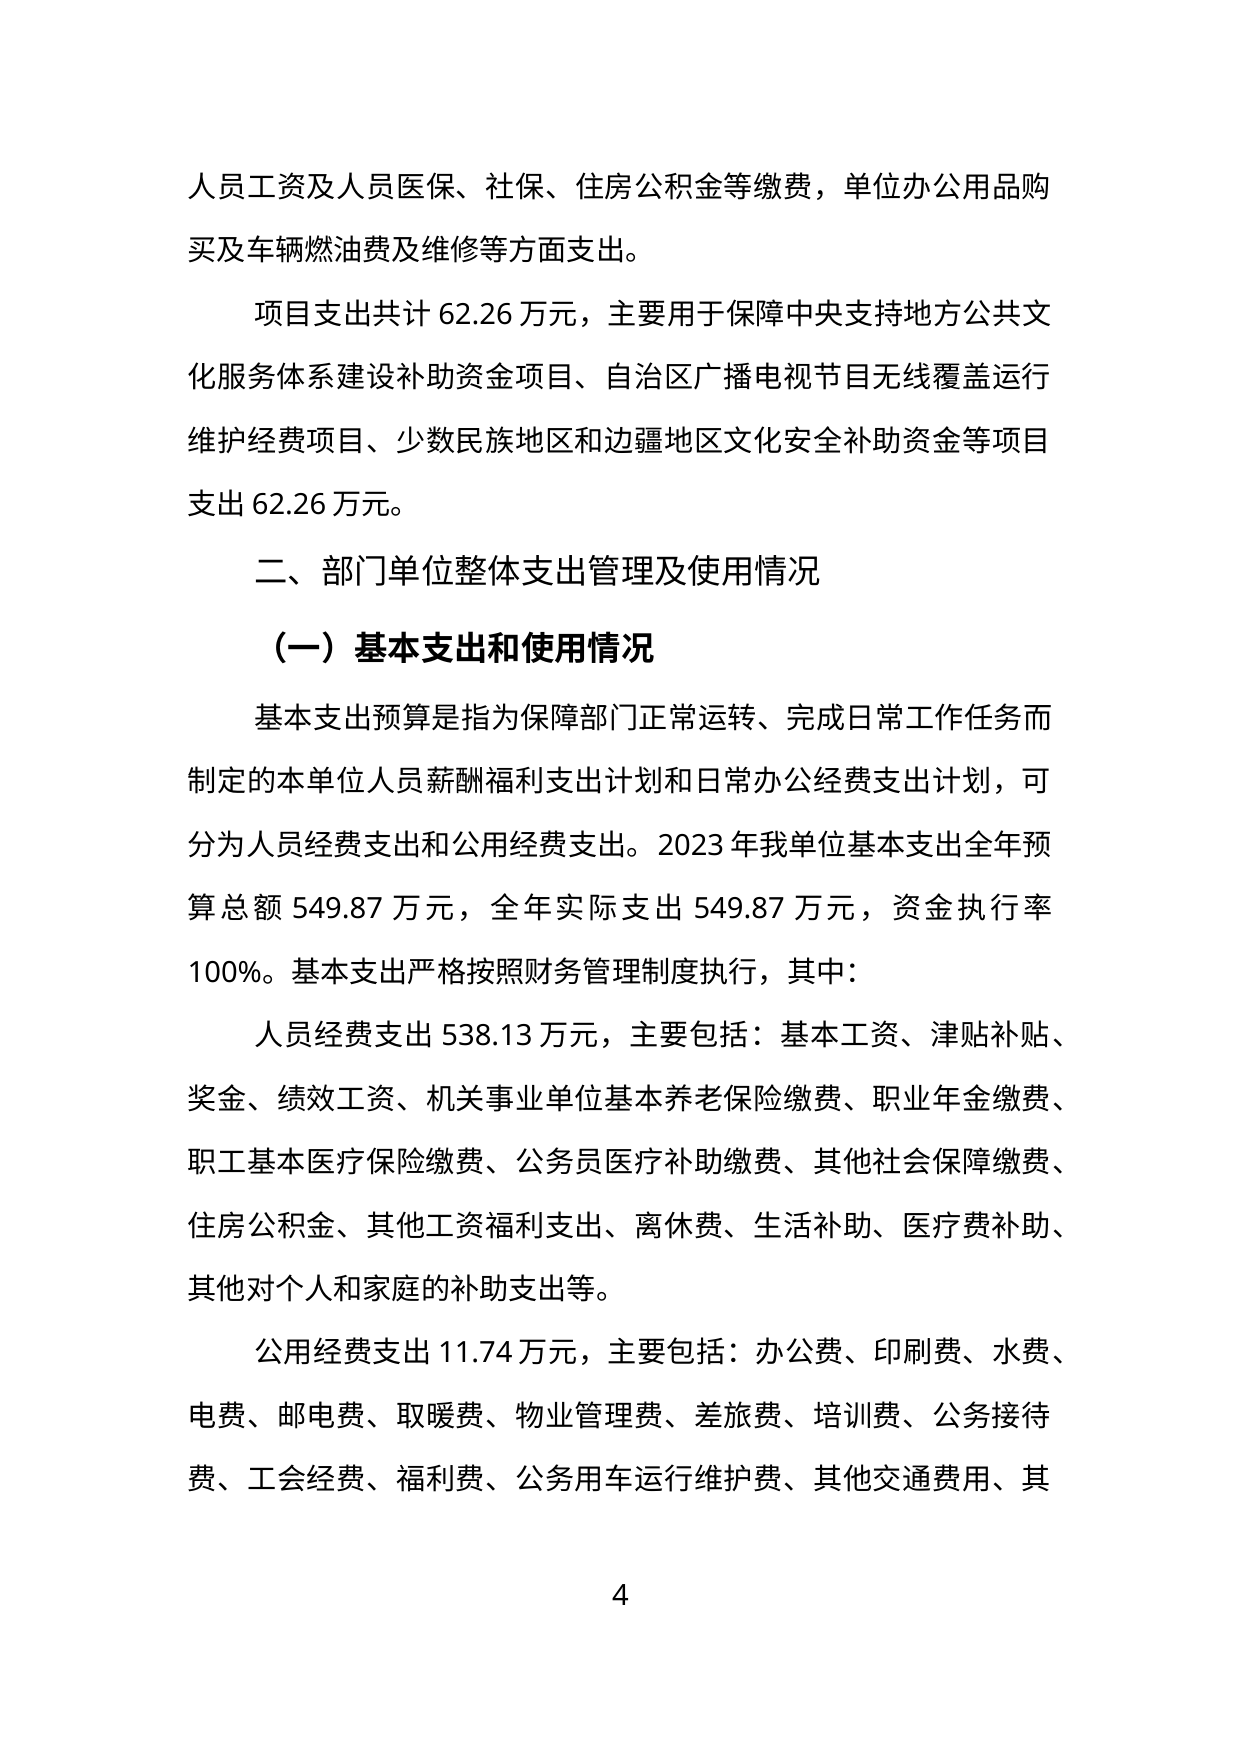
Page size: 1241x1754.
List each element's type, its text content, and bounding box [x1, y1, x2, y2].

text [187, 1329, 1053, 1498]
text 项目支出共计62.26万元，主要用于保障中央支持地方公共文化服务体系建设补助资金项目、自治区广播电视节目无线覆盖运行维护经费项目、少数民族地区和边疆地区文化安全补助资金等项目支出62.26万元。 [187, 290, 1053, 523]
text 基本支出预算是指为保障部门正常运转、完成日常工作任务而制定的本单位人员薪酬福利支出计划和日常办公经费支出计划，可分为人员经费支出和公用经费支出。2023年我单位基本支出全年预算总额549.87万元，全年实际支出549.87万元，资金执行率100%。基本支出严格按照财务管理制度执行，其中： [187, 694, 1053, 991]
subtitle （一）基本支出和使用情况 [187, 622, 1053, 670]
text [187, 163, 1053, 269]
subtitle 二、部门单位整体支出管理及使用情况 [187, 544, 1053, 593]
text 人员经费支出538.13万元，主要包括：基本工资、津贴补贴、奖金、绩效工资、机关事业单位基本养老保险缴费、职业年金缴费、职工基本医疗保险缴费、公务员医疗补助缴费、其他社会保障缴费、住房公积金、其他工资福利支出、离休费、生活补助、医疗费补助、其他对个人和家庭的补助支出等。 [187, 1012, 1053, 1308]
